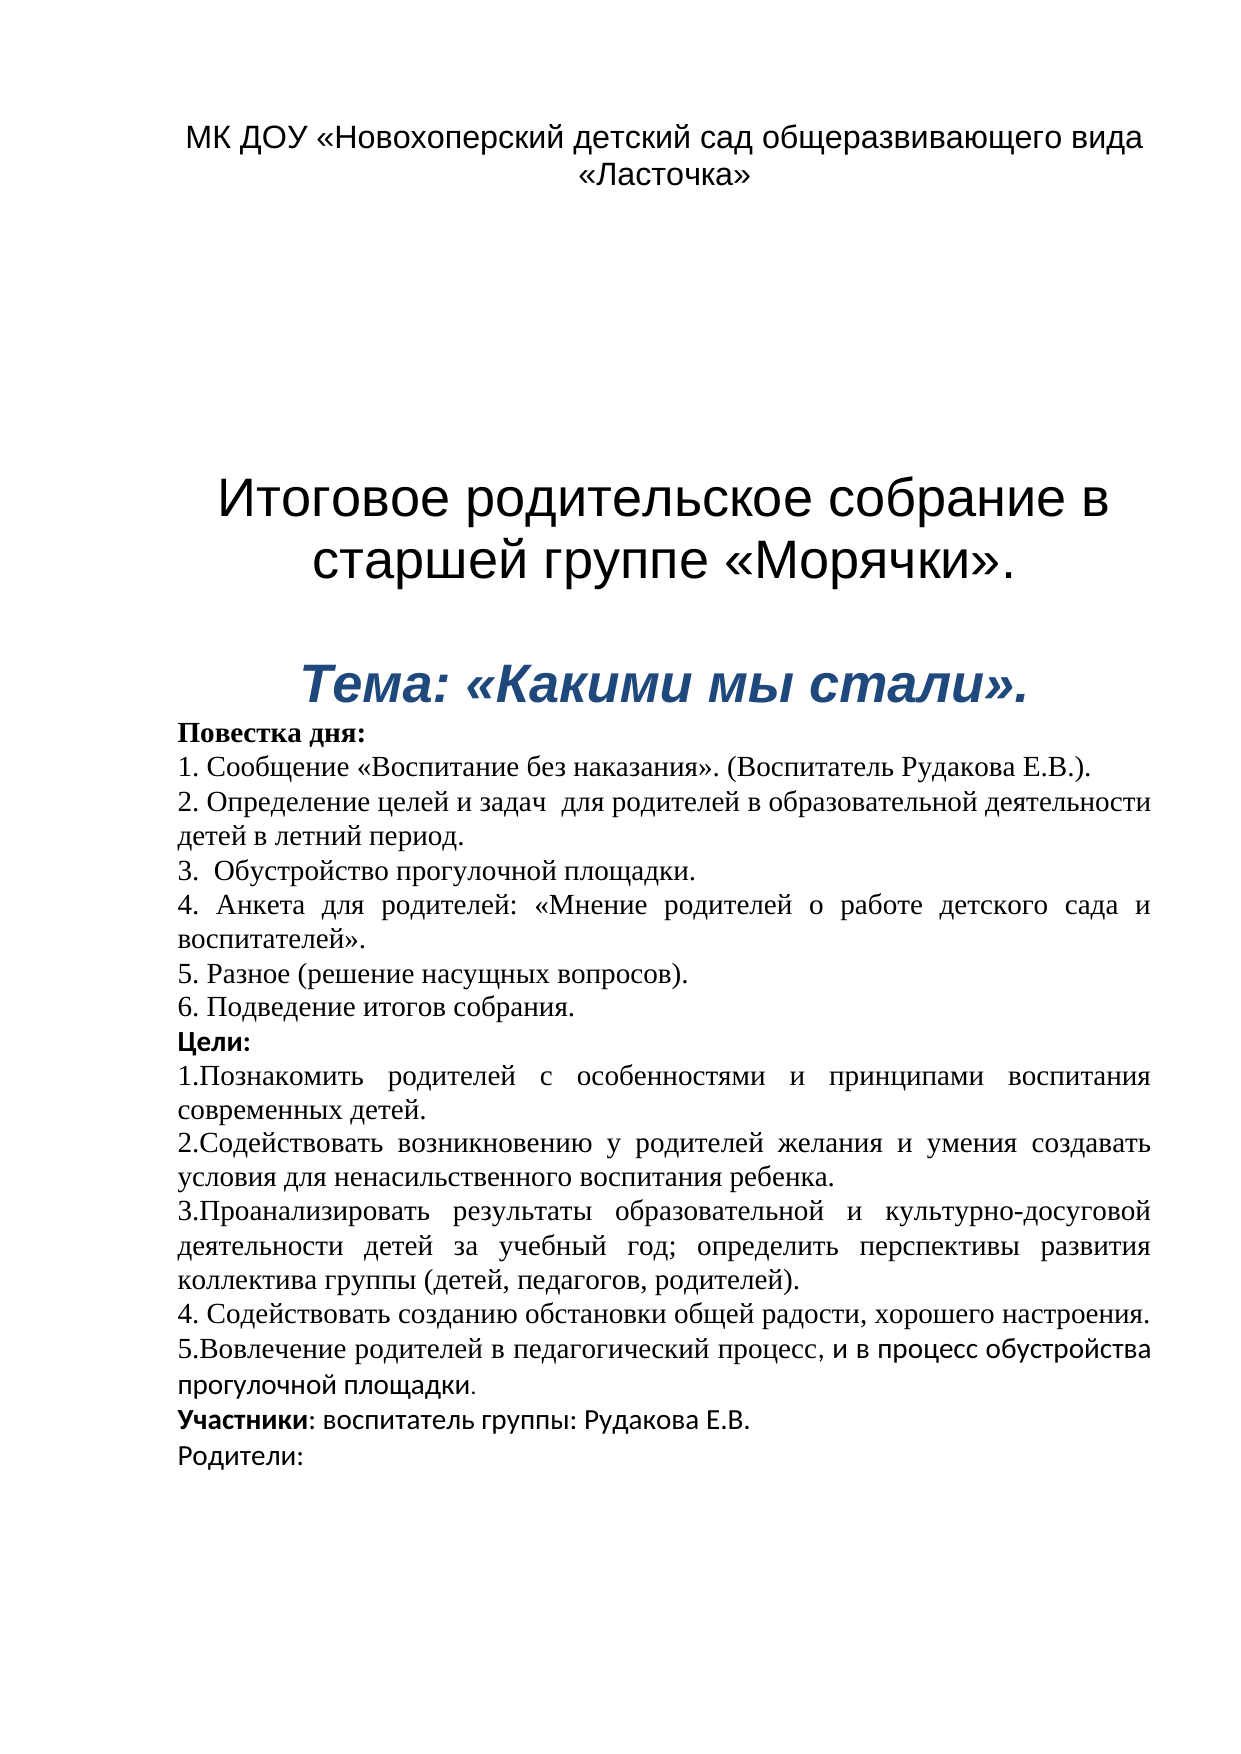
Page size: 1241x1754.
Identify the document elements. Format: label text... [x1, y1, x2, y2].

text Родители: [177, 1437, 1152, 1473]
text 3. Обустройство прогулочной площадки. [177, 852, 1152, 886]
text Цели: [177, 1023, 1152, 1058]
text Участники: воспитатель группы: Рудакова Е.В. [177, 1401, 1152, 1437]
text Тема: «Какими мы стали». [177, 652, 1152, 714]
text 1.Познакомить родителей с особенностями и принципами воспитания современных детей. [177, 1058, 1152, 1126]
text 3.Проанализировать результаты образовательной и культурно-досуговой деятельности детей за учебный год; определить перспективы развития коллектива группы (детей, педагогов, родителей). [177, 1193, 1152, 1296]
text 1. Сообщение «Воспитание без наказания». (Воспитатель Рудакова Е.В.). [177, 749, 1152, 783]
text 5. Разное (решение насущных вопросов). [177, 955, 1152, 989]
text Повестка дня: [177, 714, 1152, 749]
text 4. Содействовать созданию обстановки общей радости, хорошего настроения. [177, 1296, 1152, 1330]
text 2.Содействовать возникновению у родителей желания и умения создавать условия для ненасильственного воспитания ребенка. [177, 1126, 1152, 1193]
text 6. Подведение итогов собрания. [177, 989, 1152, 1023]
text 4. Анкета для родителей: «Мнение родителей о работе детского сада и воспитателей». [177, 886, 1152, 955]
text 2. Определение целей и задач для родителей в образовательной деятельности детей в летний период. [177, 783, 1152, 852]
text Итоговое родительское собрание в старшей группе «Морячки». [177, 465, 1152, 590]
text МК ДОУ «Новохоперский детский сад общеразвивающего вида «Ласточка» [177, 118, 1152, 192]
text 5.Вовлечение родителей в педагогический процесс, и в процесс обустройства прогулочной площадки. [177, 1330, 1152, 1401]
